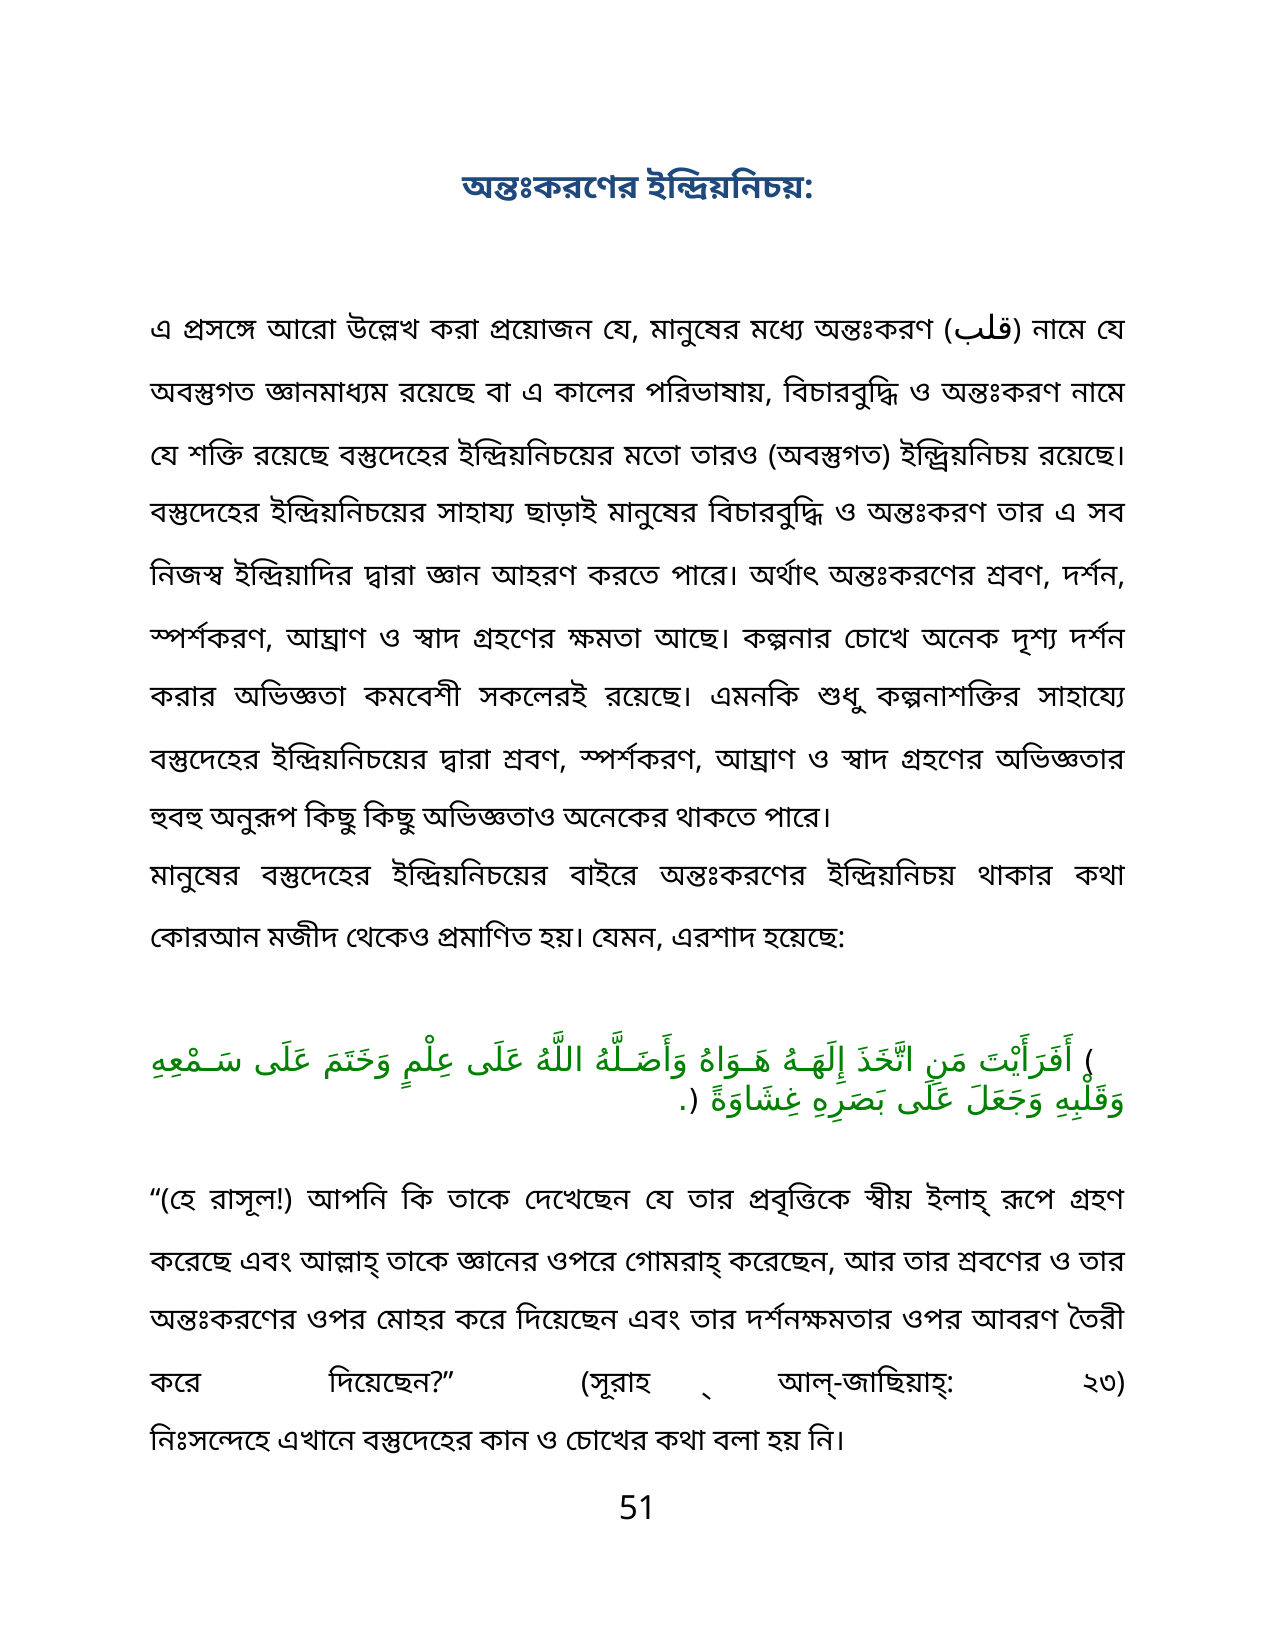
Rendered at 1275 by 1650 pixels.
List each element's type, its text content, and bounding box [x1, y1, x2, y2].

text ) أَفَرَأَيْتَ مَنِ اتَّخَذَ إِلَهَهُ هَوَاهُ وَأَضَلَّهُ اللَّهُ عَلَى عِلْمٍ وَخَتَمَ عَلَى سَمْعِهِ وَقَلْبِهِ وَجَعَلَ عَلَى بَصَرِهِ غِشَاوَةً (. [150, 1041, 1125, 1118]
text এ প্রসঙ্গে আরো উল্লেখ করা প্রয়োজন যে, মানুষের মধ্যে অন্তঃকরণ (قلب) নামে যে অবস্তুগত জ্ঞানমাধ্যম রয়েছে বা এ কালের পরিভাষায়, বিচারবুদ্ধি ও অন্তঃকরণ নামে যে শক্তি রয়েছে বস্তুদেহের ইন্দ্রিয়নিচয়ের মতো তারও (অবস্তুগত) ইন্দ্র্রিয়নিচয় রয়েছে। বস্তুদেহের ইন্দ্রিয়নিচয়ের সাহায্য ছাড়াই মানুষের বিচারবুদ্ধি ও অন্তঃকরণ তার এ সব নিজস্ব ইন্দ্রিয়াদির দ্বারা জ্ঞান আহরণ করতে পারে। অর্থাৎ অন্তঃকরণের শ্রবণ, দর্শন, স্পর্শকরণ, আঘ্রাণ ও স্বাদ গ্রহণের ক্ষমতা আছে। কল্পনার চোখে অনেক দৃশ্য দর্শন করার অভিজ্ঞতা কমবেশী সকলেরই রয়েছে। এমনকি শুধু কল্পনাশক্তির সাহায্যে বস্তুদেহের ইন্দ্রিয়নিচয়ের দ্বারা শ্রবণ, স্পর্শকরণ, আঘ্রাণ ও স্বাদ গ্রহণের অভিজ্ঞতার হুবহু অনুরূপ কিছু কিছু অভিজ্ঞতাও অনেকের থাকতে পারে। [150, 308, 1125, 839]
text মানুষের বস্তুদেহের ইন্দ্রিয়নিচয়ের বাইরে অন্তঃকরণের ইন্দ্রিয়নিচয় থাকার কথা কোরআন মজীদ থেকেও প্রমাণিত হয়। যেমন, এরশাদ হয়েছে: [150, 858, 1125, 960]
subtitle অন্তঃকরণের ইন্দ্রিয়নিচয়: [150, 162, 1125, 212]
text “(হে রাসূল!) আপনি কি তাকে দেখেছেন যে তার প্রবৃত্তিকে স্বীয় ইলাহ্ রূপে গ্রহণ করেছে এবং আল্লাহ্ তাকে জ্ঞানের ওপরে গোমরাহ্ করেছেন, আর তার শ্রবণের ও তার অন্তঃকরণের ওপর মোহর করে দিয়েছেন এবং তার দর্শনক্ষমতার ওপর আবরণ তৈরী করে দিয়েছেন?” (সূরাহ্ আল্-জাছিয়াহ্: ২৩) নিঃসন্দেহে এখানে বস্তুদেহের কান ও চোখের কথা বলা হয় নি। [150, 1178, 1125, 1462]
